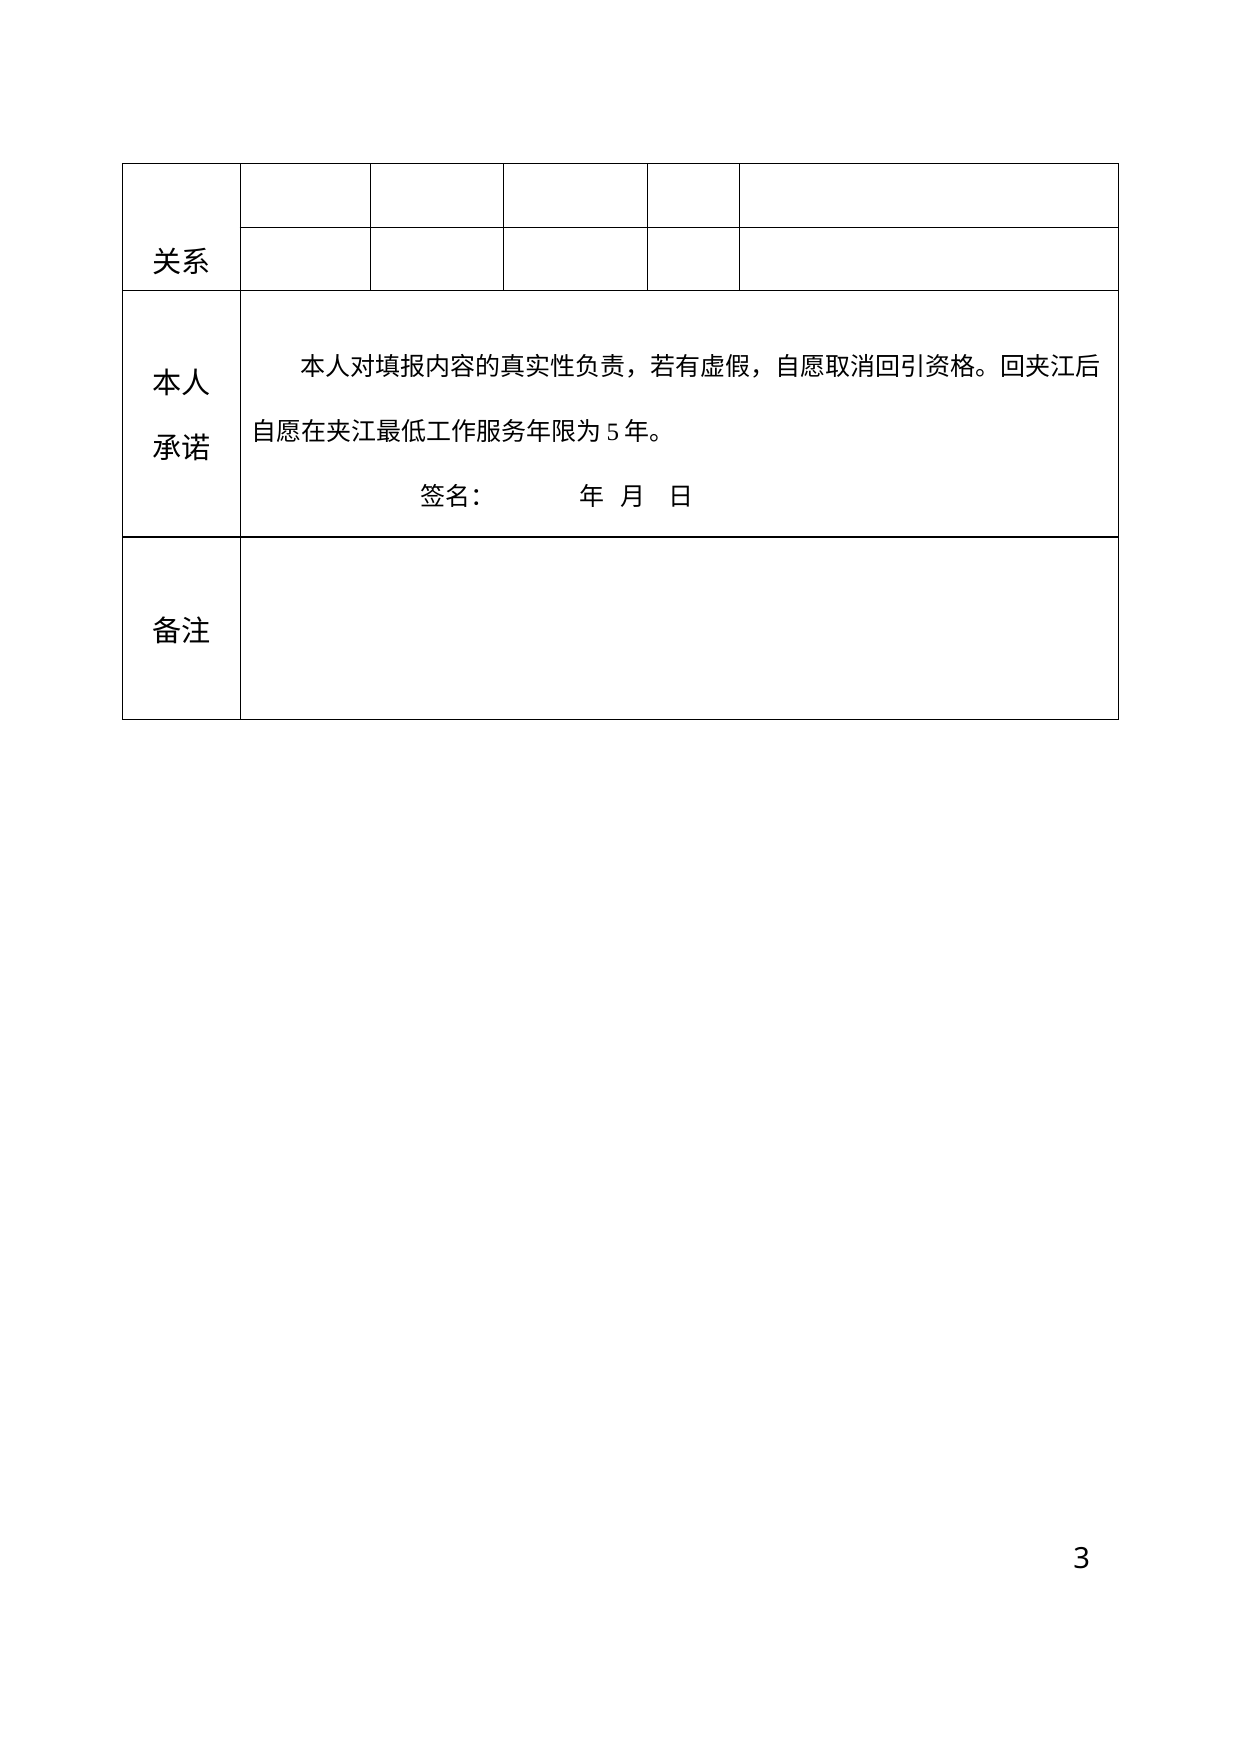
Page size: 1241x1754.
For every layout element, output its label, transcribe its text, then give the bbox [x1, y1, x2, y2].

table_cell 备注 [123, 538, 240, 719]
table_cell [241, 538, 1118, 719]
table_cell [371, 164, 503, 227]
table_cell [241, 164, 370, 227]
table_cell 本人 承诺 [123, 291, 240, 536]
table_cell [740, 228, 1118, 290]
table_cell 本人对填报内容的真实性负责，若有虚假，自愿取消回引资格。回夹江后自愿在夹江最低工作服务年限为5年。 签名： 年 月 日 [241, 291, 1118, 536]
table_cell [241, 228, 370, 290]
table_cell [648, 164, 739, 227]
table_cell [504, 164, 647, 227]
table_cell [504, 228, 647, 290]
table_cell [740, 164, 1118, 227]
table_cell [648, 228, 739, 290]
table_cell [371, 228, 503, 290]
